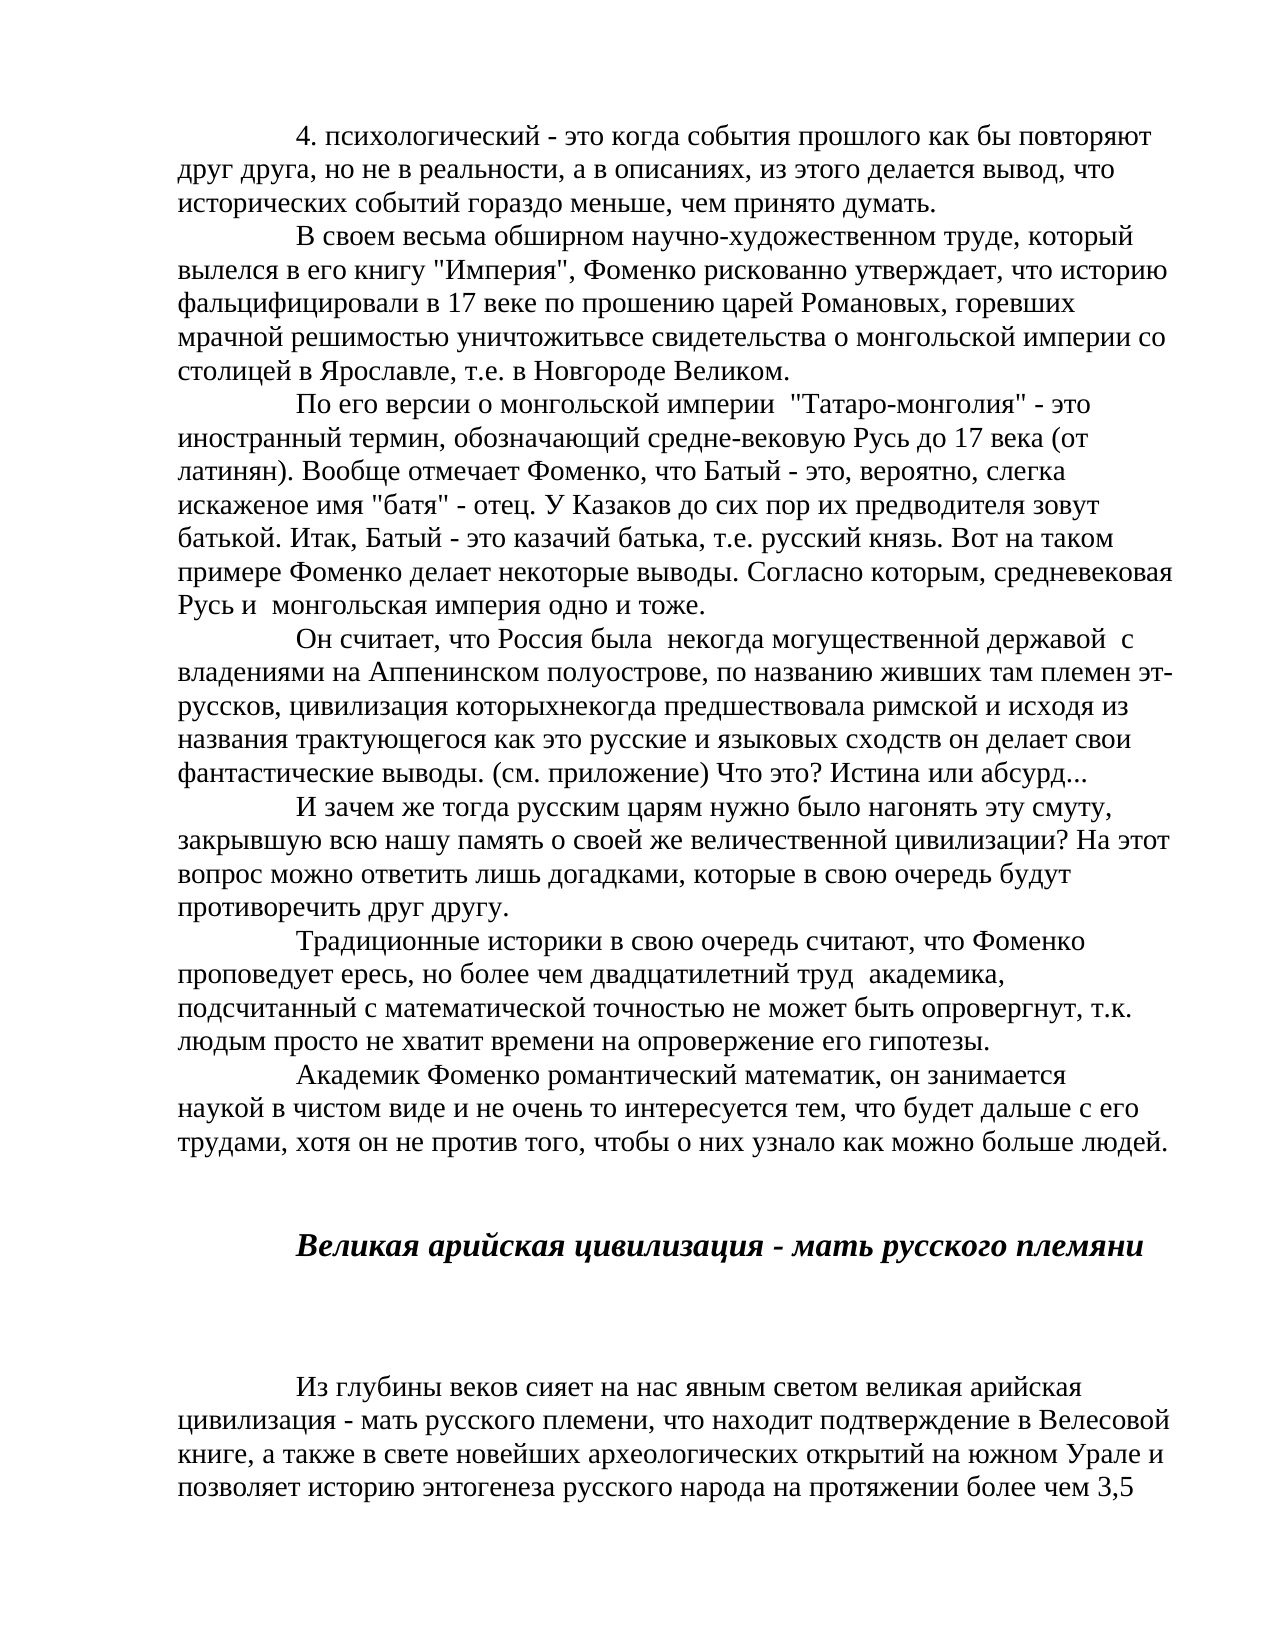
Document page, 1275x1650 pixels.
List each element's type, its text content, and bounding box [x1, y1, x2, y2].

text Академик Фоменко романтический математик, он занимается наукой в чистом виде и не очень то интересуется тем, что будет дальше с его трудами, хотя он не против того, чтобы о них узнало как можно больше людей. [177, 1057, 1189, 1158]
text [177, 1369, 1189, 1503]
text Традиционные историки в свою очередь считают, что Фоменко проповедует ересь, но более чем двадцатилетний труд академика, подсчитанный с математической точностью не может быть опровергнут, т.к. людым просто не хватит времени на опровержение его гипотезы. [177, 923, 1189, 1057]
text По его версии о монгольской империи "Татаро-монголия" - это иностранный термин, обозначающий средне-вековую Русь до 17 века (от латинян). Вообще отмечает Фоменко, что Батый - это, вероятно, слегка искаженое имя "батя" - отец. У Казаков до сих пор их предводителя зовут батькой. Итак, Батый - это казачий батька, т.е. русский князь. Вот на таком примере Фоменко делает некоторые выводы. Согласно которым, средневековая Русь и монгольская империя одно и тоже. [177, 386, 1189, 621]
text Великая арийская цивилизация - мать русского племяни [177, 1225, 1189, 1263]
text В своем весьма обширном научно-художественном труде, который вылелся в его книгу "Империя", Фоменко рискованно утверждает, что историю фальцифицировали в 17 веке по прошению царей Романовых, горевших мрачной решимостью уничтожитьвсе свидетельства о монгольской империи со столицей в Ярославле, т.е. в Новгороде Великом. [177, 219, 1189, 386]
text Он считает, что Россия была некогда могущественной державой с владениями на Аппенинском полуострове, по названию живших там племен эт-руссков, цивилизация которыхнекогда предшествовала римской и исходя из названия трактующегося как это русские и языковых сходств он делает свои фантастические выводы. (см. приложение) Что это? Истина или абсурд... [177, 621, 1189, 789]
text И зачем же тогда русским царям нужно было нагонять эту смуту, закрывшую всю нашу память о своей же величественной цивилизации? На этот вопрос можно ответить лишь догадками, которые в свою очередь будут противоречить друг другу. [177, 789, 1189, 923]
text 4. психологический - это когда события прошлого как бы повторяют друг друга, но не в реальности, а в описаниях, из этого делается вывод, что исторических событий гораздо меньше, чем принято думать. [177, 118, 1189, 219]
